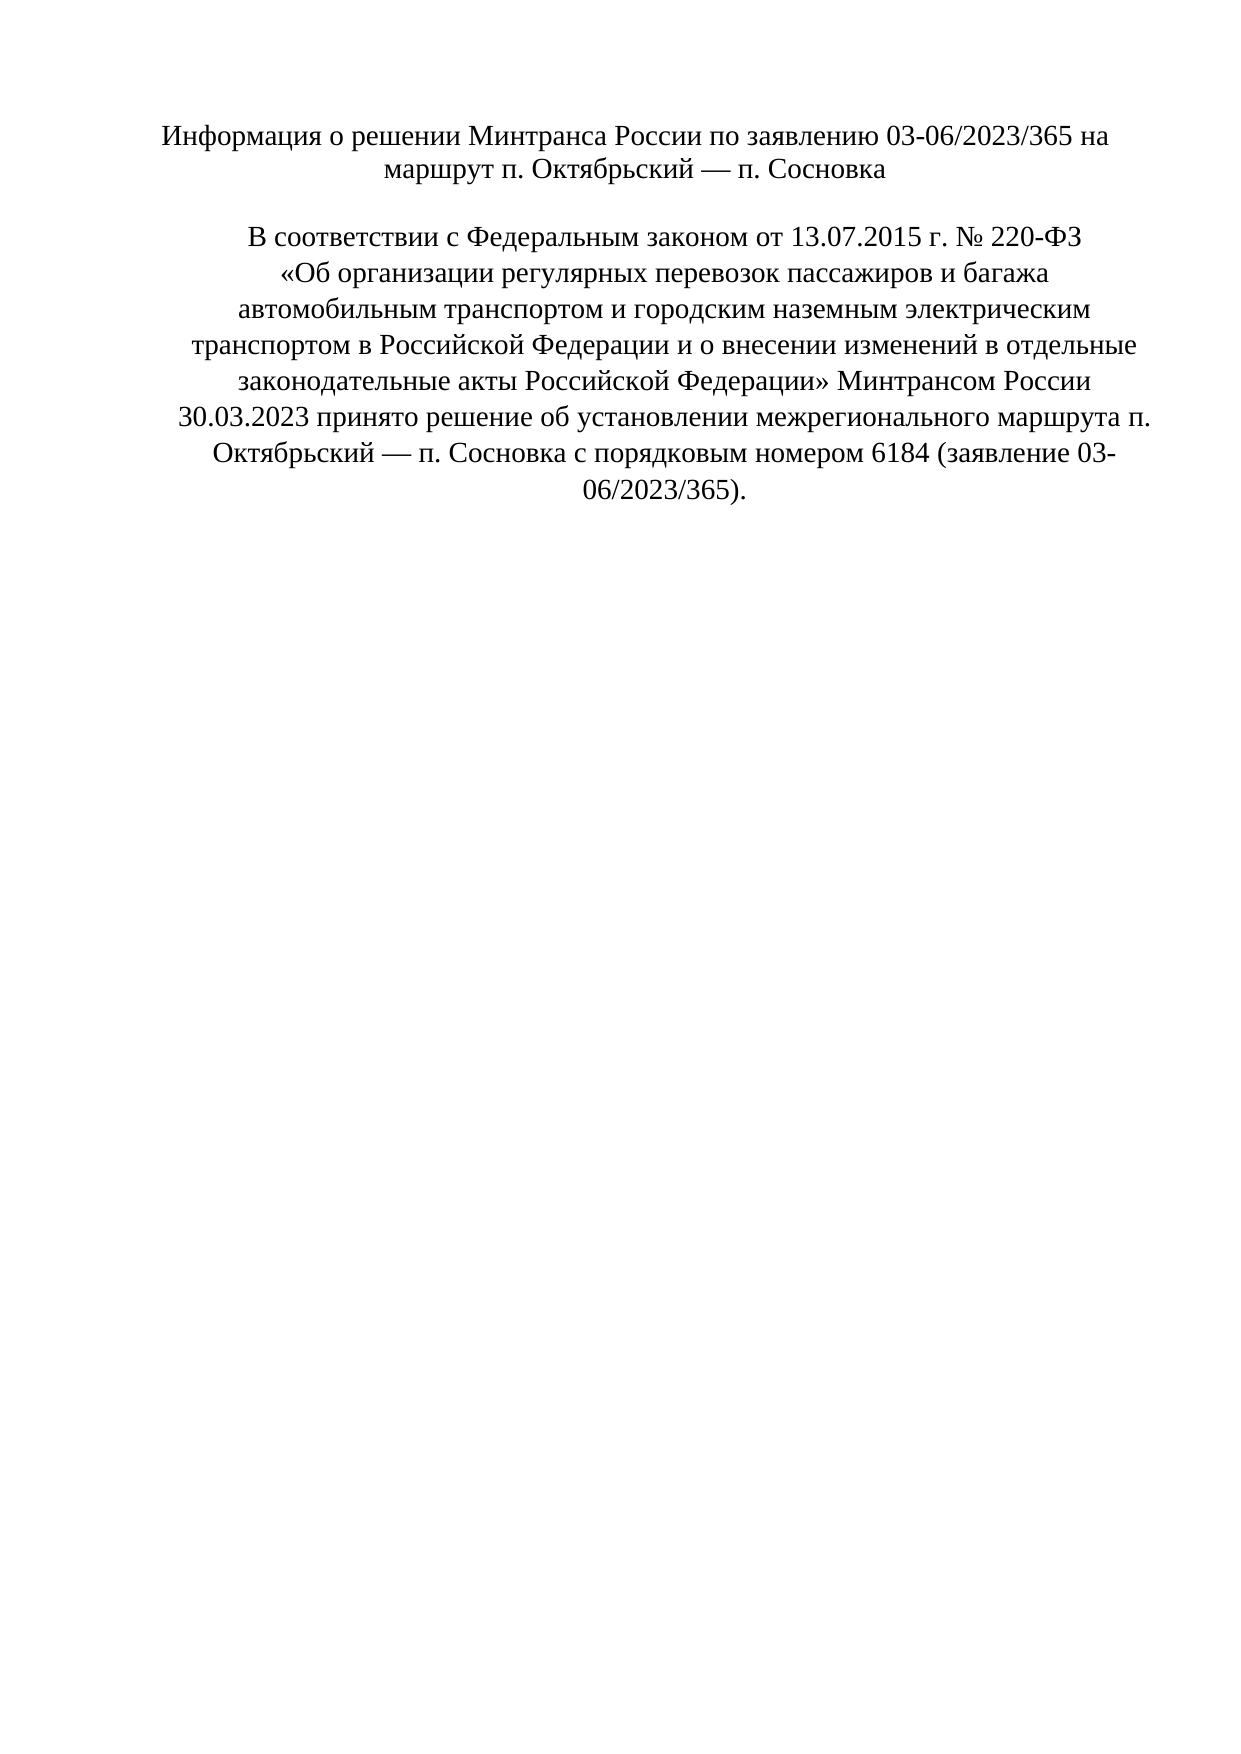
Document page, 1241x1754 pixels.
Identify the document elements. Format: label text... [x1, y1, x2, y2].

text Информация о решении Минтранса России по заявлению 03-06/2023/365 на маршрут п. Октябрьский — п. Сосновка [118, 118, 1152, 185]
text В соответствии с Федеральным законом от 13.07.2015 г. № 220-ФЗ «Об организации регулярных перевозок пассажиров и багажа автомобильным транспортом и городским наземным электрическим транспортом в Российской Федерации и о внесении изменений в отдельные законодательные акты Российской Федерации» Минтрансом России 30.03.2023 принято решение об установлении межрегионального маршрута п. Октябрьский — п. Сосновка с порядковым номером 6184 (заявление 03-06/2023/365). [177, 219, 1152, 505]
